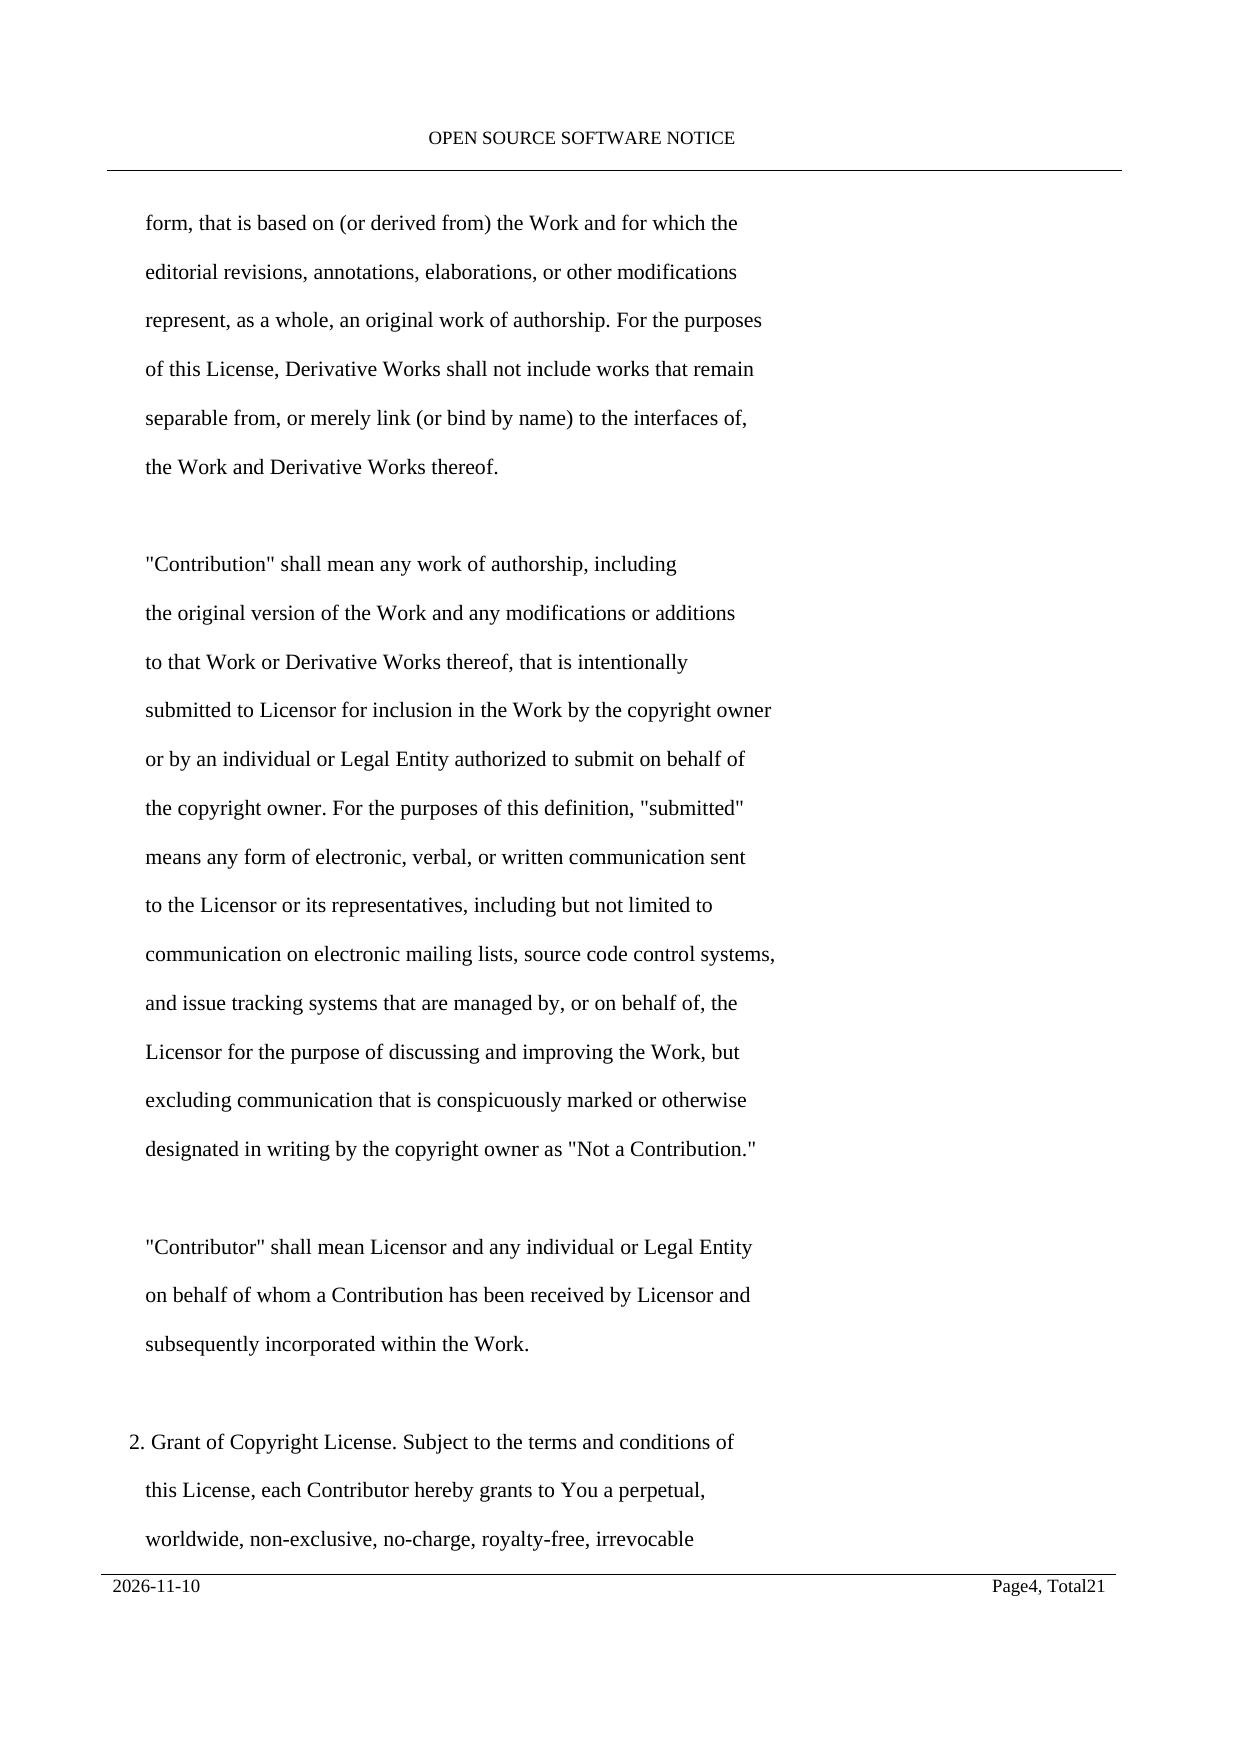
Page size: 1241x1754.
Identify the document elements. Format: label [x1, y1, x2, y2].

text [112, 206, 1128, 1555]
